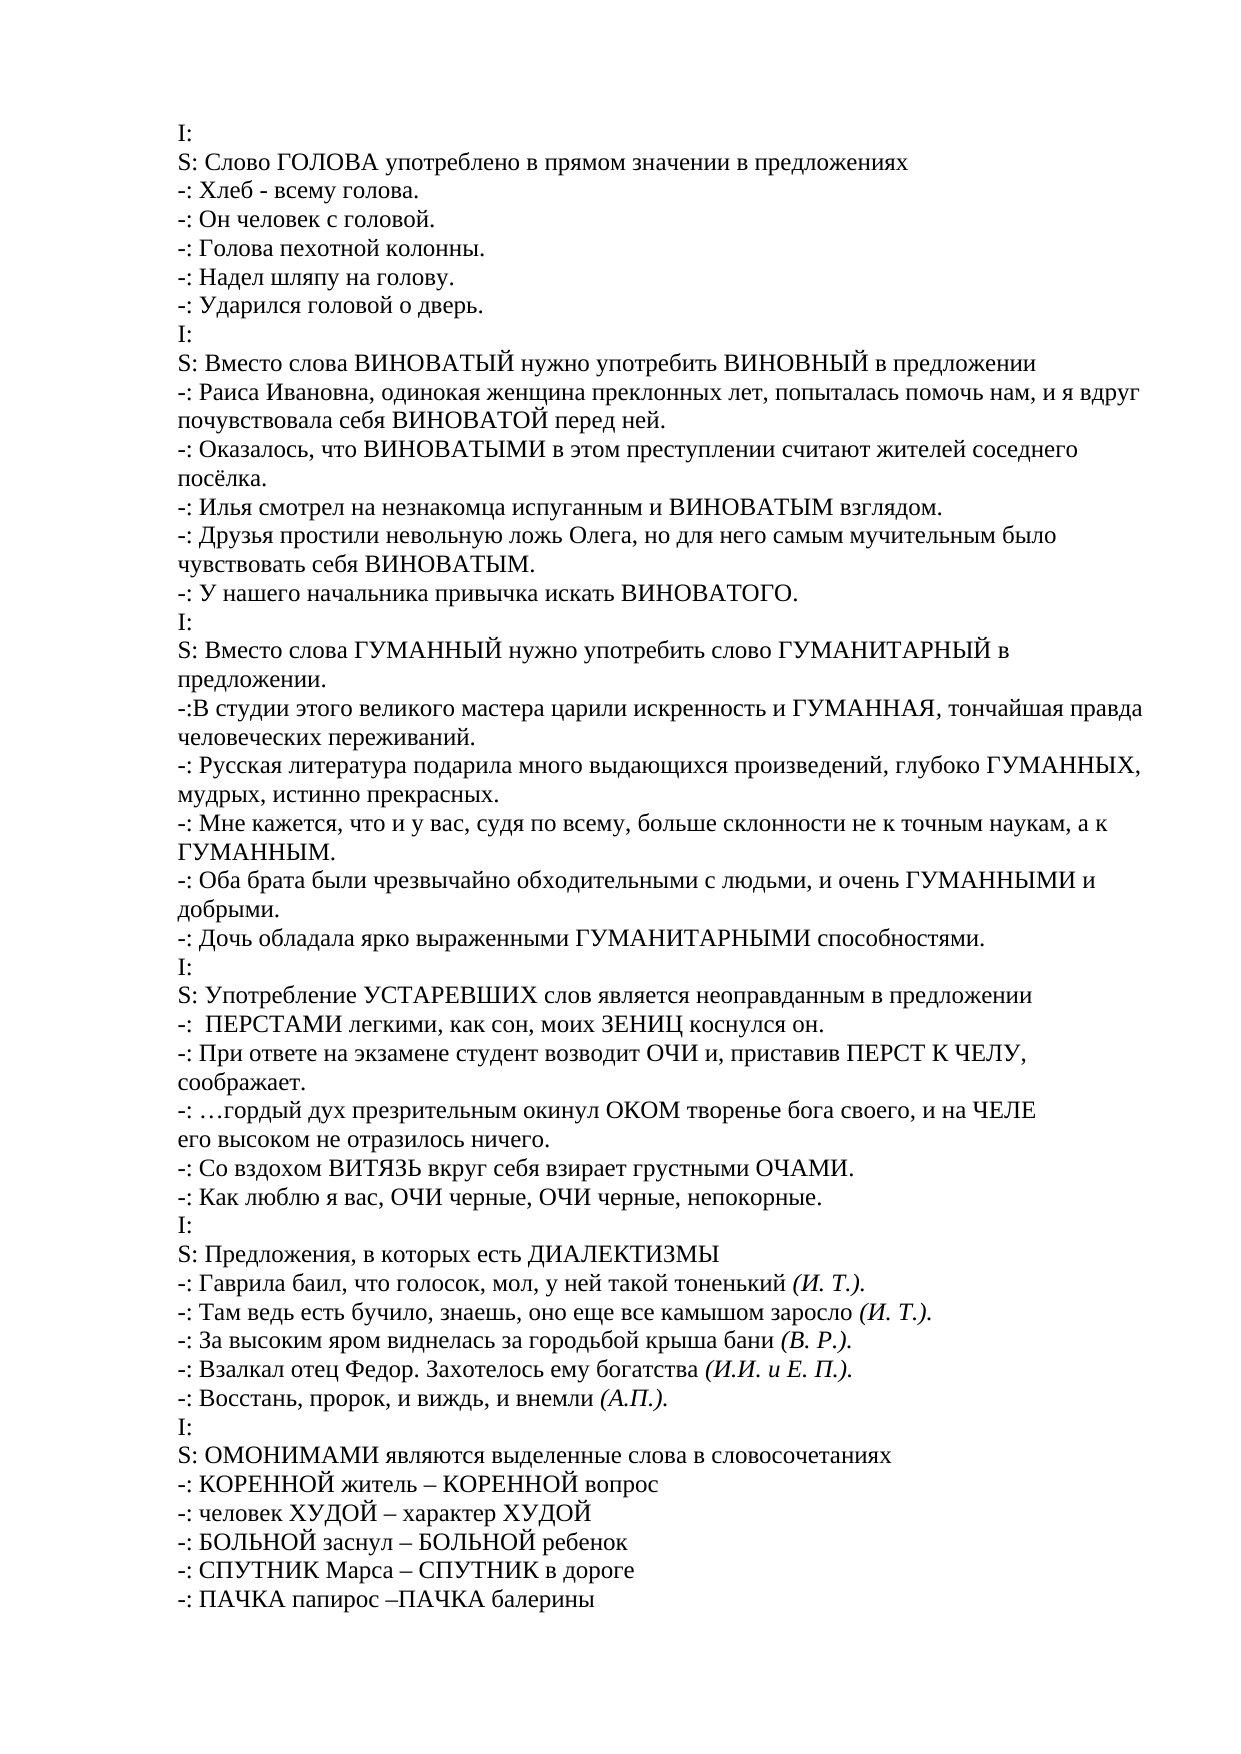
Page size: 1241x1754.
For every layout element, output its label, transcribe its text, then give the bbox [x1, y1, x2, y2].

text -:В студии этого великого мастера царили искренность и ГУМАННАЯ, тончайшая правда человеческих переживаний. [177, 693, 1152, 751]
text -: СПУТНИК Марса – СПУТНИК в дороге [177, 1556, 1152, 1584]
text -: человек ХУДОЙ – характер ХУДОЙ [177, 1498, 1152, 1527]
text -: Со вздохом ВИТЯЗЬ вкруг себя взирает грустными ОЧАМИ. [177, 1153, 1152, 1182]
text S: Предложения, в которых есть ДИАЛЕКТИЗМЫ [177, 1239, 1152, 1268]
text S: Употребление УСТАРЕВШИХ слов является неоправданным в предложении [177, 981, 1152, 1009]
text I: [177, 1412, 1152, 1441]
text -: При ответе на экзамене студент возводит ОЧИ и, приставив ПЕРСТ К ЧЕЛУ, [177, 1038, 1152, 1067]
text -: Оба брата были чрезвычайно обходительными с людьми, и очень ГУМАННЫМИ и добрыми. [177, 866, 1152, 923]
text -: БОЛЬНОЙ заснул – БОЛЬНОЙ ребенок [177, 1527, 1152, 1556]
text -: Там ведь есть бучило, знаешь, оно еще все камышом заросло (И. Т.). [177, 1297, 1152, 1326]
text -: Мне кажется, что и у вас, судя по всему, больше склонности не к точным наукам, а к ГУМАННЫМ. [177, 808, 1152, 866]
text I: [177, 118, 1152, 147]
text -: Он человек с головой. [177, 204, 1152, 233]
text I: [177, 1211, 1152, 1239]
text S: ОМОНИМАМИ являются выделенные слова в словосочетаниях [177, 1441, 1152, 1469]
text -: Хлеб - всему голова. [177, 176, 1152, 204]
text -: Русская литература подарила много выдающихся произведений, глубоко ГУМАННЫХ, мудрых, истинно прекрасных. [177, 751, 1152, 808]
text -: Гаврила баил, что голосок, мол, у ней такой тоненький (И. Т.). [177, 1268, 1152, 1297]
text I: [177, 319, 1152, 348]
text -: За высоким яром виднелась за городьбой крыша бани (В. Р.). [177, 1326, 1152, 1354]
text -: ПЕРСТАМИ легкими, как сон, моих ЗЕНИЦ коснулся он. [177, 1009, 1152, 1038]
text I: [177, 607, 1152, 636]
text -: У нашего начальника привычка искать ВИНОВАТОГО. [177, 578, 1152, 607]
text -: Надел шляпу на голову. [177, 262, 1152, 291]
text -: Ударился головой о дверь. [177, 291, 1152, 319]
text S: Слово ГОЛОВА употреблено в прямом значении в предложениях [177, 147, 1152, 176]
text -: Оказалось, что ВИНОВАТЫМИ в этом преступлении считают жителей соседнего посёлка. [177, 434, 1152, 492]
text -: ПАЧКА папирос –ПАЧКА балерины [177, 1584, 1152, 1613]
text -: Раиса Ивановна, одинокая женщина преклонных лет, попыталась помочь нам, и я вдруг почувствовала себя ВИНОВАТОЙ перед ней. [177, 377, 1152, 434]
text его высоком не отразилось ничего. [177, 1124, 1152, 1153]
text -: КОРЕННОЙ житель – КОРЕННОЙ вопрос [177, 1469, 1152, 1498]
text S: Вместо слова ГУМАННЫЙ нужно употребить слово ГУМАНИТАРНЫЙ в предложении. [177, 636, 1152, 693]
text -: Восстань, пророк, и виждь, и внемли (А.П.). [177, 1383, 1152, 1412]
text -: …гордый дух презрительным окинул ОКОМ творенье бога своего, и на ЧЕЛЕ [177, 1096, 1152, 1124]
text S: Вместо слова ВИНОВАТЫЙ нужно употребить ВИНОВНЫЙ в предложении [177, 348, 1152, 377]
text соображает. [177, 1067, 1152, 1096]
text -: Голова пехотной колонны. [177, 233, 1152, 262]
text I: [177, 952, 1152, 981]
text -: Дочь обладала ярко выраженными ГУМАНИТАРНЫМИ способностями. [177, 923, 1152, 952]
text -: Друзья простили невольную ложь Олега, но для него самым мучительным было чувствовать себя ВИНОВАТЫМ. [177, 521, 1152, 578]
text -: Взалкал отец Федор. Захотелось ему богатства (И.И. и Е. П.). [177, 1354, 1152, 1383]
text -: Как люблю я вас, ОЧИ черные, ОЧИ черные, непокорные. [177, 1182, 1152, 1211]
text -: Илья смотрел на незнакомца испуганным и ВИНОВАТЫМ взглядом. [177, 492, 1152, 521]
